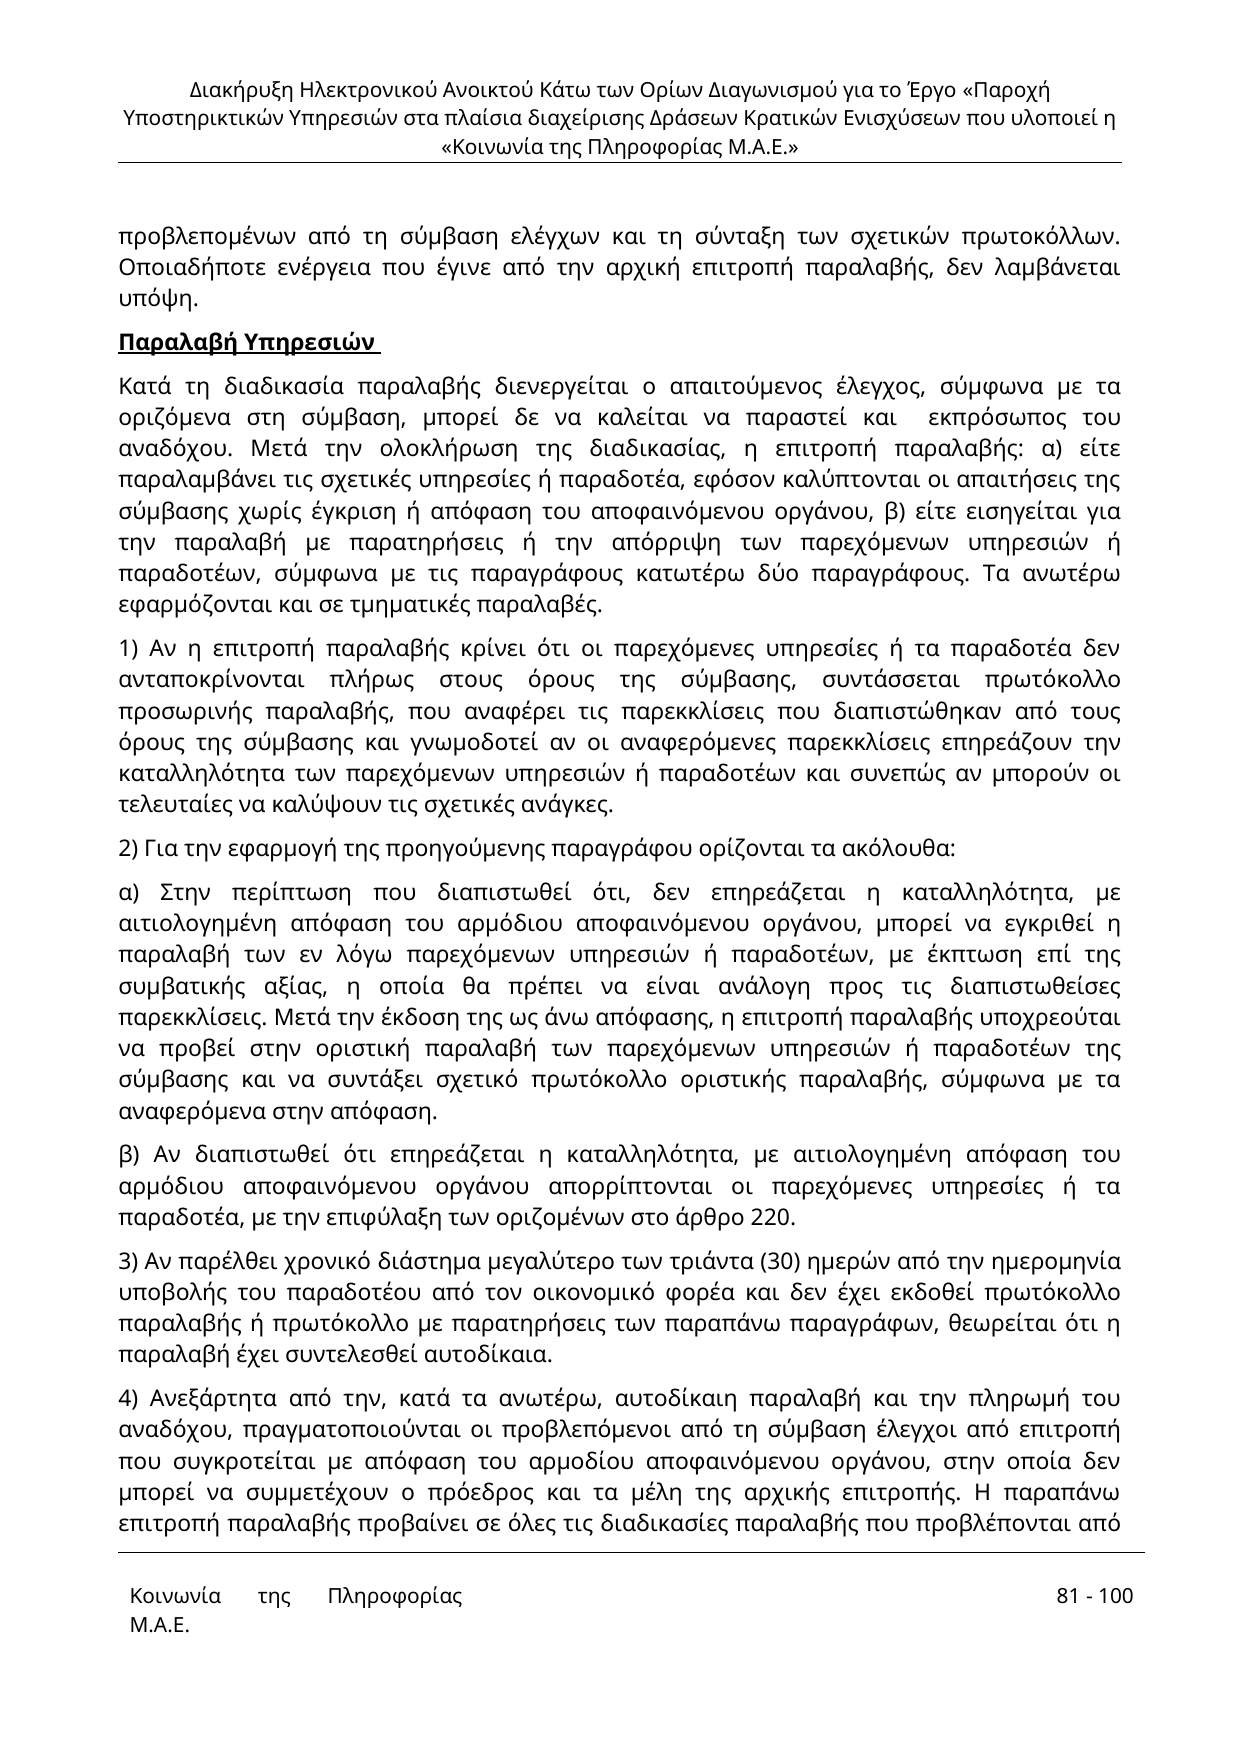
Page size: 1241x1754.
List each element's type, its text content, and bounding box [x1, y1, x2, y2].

text Παραλαβή Υπηρεσιών [118, 326, 1122, 357]
text 2) Για την εφαρμογή της προηγούμενης παραγράφου ορίζονται τα ακόλουθα: [118, 832, 1122, 863]
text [118, 220, 1122, 313]
text Κατά τη διαδικασία παραλαβής διενεργείται ο απαιτούμενος έλεγχος, σύμφωνα με τα οριζόμενα στη σύμβαση, μπορεί δε να καλείται να παραστεί και εκπρόσωπος του αναδόχου. Μετά την ολοκλήρωση της διαδικασίας, η επιτροπή παραλαβής: α) είτε παραλαμβάνει τις σχετικές υπηρεσίες ή παραδοτέα, εφόσον καλύπτονται οι απαιτήσεις της σύμβασης χωρίς έγκριση ή απόφαση του αποφαινόμενου οργάνου, β) είτε εισηγείται για την παραλαβή με παρατηρήσεις ή την απόρριψη των παρεχόμενων υπηρεσιών ή παραδοτέων, σύμφωνα με τις παραγράφους κατωτέρω δύο παραγράφους. Τα ανωτέρω εφαρμόζονται και σε τμηματικές παραλαβές. [118, 370, 1122, 620]
text 1) Αν η επιτροπή παραλαβής κρίνει ότι οι παρεχόμενες υπηρεσίες ή τα παραδοτέα δεν ανταποκρίνονται πλήρως στους όρους της σύμβασης, συντάσσεται πρωτόκολλο προσωρινής παραλαβής, που αναφέρει τις παρεκκλίσεις που διαπιστώθηκαν από τους όρους της σύμβασης και γνωμοδοτεί αν οι αναφερόμενες παρεκκλίσεις επηρεάζουν την καταλληλότητα των παρεχόμενων υπηρεσιών ή παραδοτέων και συνεπώς αν μπορούν οι τελευταίες να καλύψουν τις σχετικές ανάγκες. [118, 632, 1122, 820]
text 3) Αν παρέλθει χρονικό διάστημα μεγαλύτερο των τριάντα (30) ημερών από την ημερομηνία υποβολής του παραδοτέου από τον οικονομικό φορέα και δεν έχει εκδοθεί πρωτόκολλο παραλαβής ή πρωτόκολλο με παρατηρήσεις των παραπάνω παραγράφων, θεωρείται ότι η παραλαβή έχει συντελεσθεί αυτοδίκαια. [118, 1245, 1122, 1370]
text β) Αν διαπιστωθεί ότι επηρεάζεται η καταλληλότητα, με αιτιολογημένη απόφαση του αρμόδιου αποφαινόμενου οργάνου απορρίπτονται οι παρεχόμενες υπηρεσίες ή τα παραδοτέα, με την επιφύλαξη των οριζομένων στο άρθρο 220. [118, 1138, 1122, 1232]
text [118, 1382, 1122, 1538]
text α) Στην περίπτωση που διαπιστωθεί ότι, δεν επηρεάζεται η καταλληλότητα, με αιτιολογημένη απόφαση του αρμόδιου αποφαινόμενου οργάνου, μπορεί να εγκριθεί η παραλαβή των εν λόγω παρεχόμενων υπηρεσιών ή παραδοτέων, με έκπτωση επί της συμβατικής αξίας, η οποία θα πρέπει να είναι ανάλογη προς τις διαπιστωθείσες παρεκκλίσεις. Μετά την έκδοση της ως άνω απόφασης, η επιτροπή παραλαβής υποχρεούται να προβεί στην οριστική παραλαβή των παρεχόμενων υπηρεσιών ή παραδοτέων της σύμβασης και να συντάξει σχετικό πρωτόκολλο οριστικής παραλαβής, σύμφωνα με τα αναφερόμενα στην απόφαση. [118, 876, 1122, 1126]
